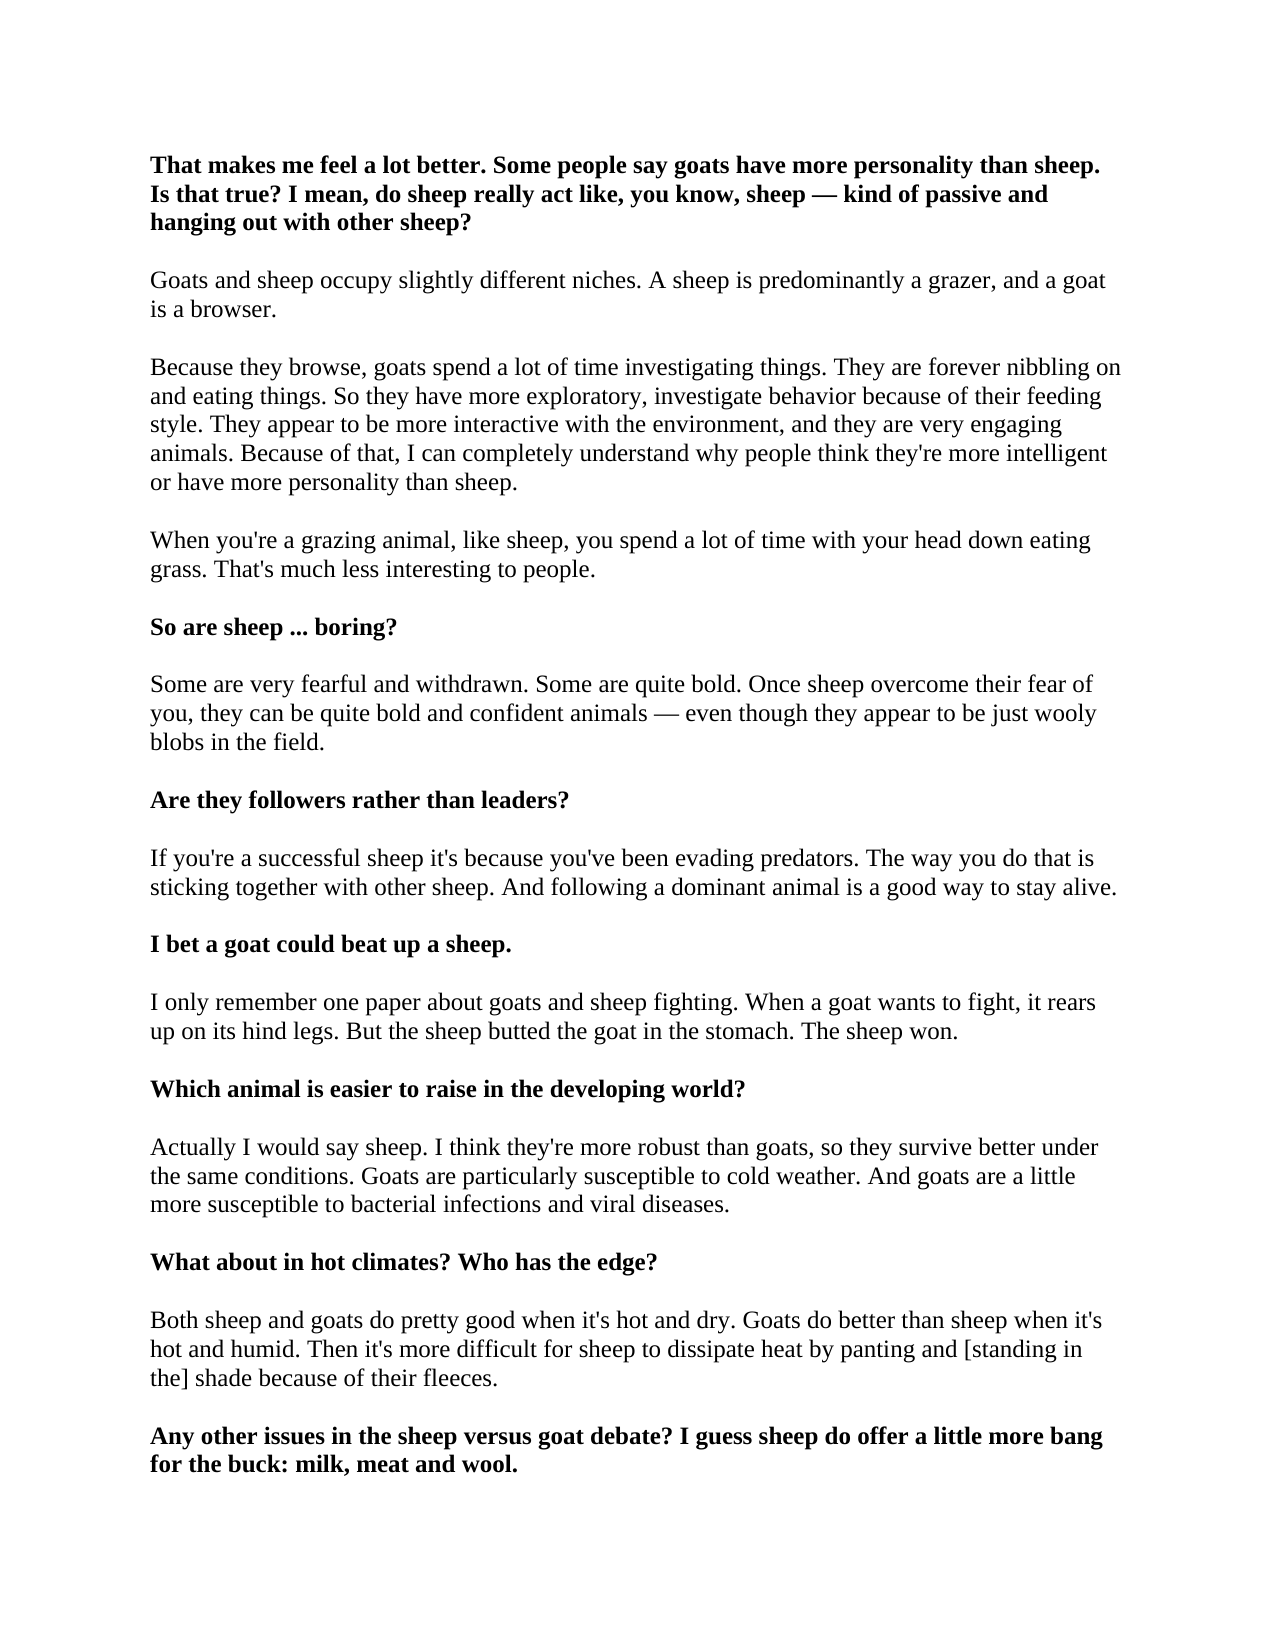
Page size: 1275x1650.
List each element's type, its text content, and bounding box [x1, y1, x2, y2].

text Actually I would say sheep. I think they're more robust than goats, so they survive better under the same conditions. Goats are particularly susceptible to cold weather. And goats are a little more susceptible to bacterial infections and viral diseases. [150, 1132, 1125, 1218]
text What about in hot climates? Who has the edge? [150, 1247, 1125, 1276]
text I only remember one paper about goats and sheep fighting. When a goat wants to fight, it rears up on its hind legs. But the sheep butted the goat in the stomach. The sheep won. [150, 987, 1125, 1045]
text I bet a goat could beat up a sheep. [150, 929, 1125, 958]
text Because they browse, goats spend a lot of time investigating things. They are forever nibbling on and eating things. So they have more exploratory, investigate behavior because of their feeding style. They appear to be more interactive with the environment, and they are very engaging animals. Because of that, I can completely understand why people think they're more intelligent or have more personality than sheep. [150, 352, 1125, 496]
text That makes me feel a lot better. Some people say goats have more personality than sheep. Is that true? I mean, do sheep really act like, you know, sheep — kind of passive and hanging out with other sheep? [150, 150, 1125, 236]
text Some are very fearful and withdrawn. Some are quite bold. Once sheep overcome their fear of you, they can be quite bold and confident animals — even though they appear to be just wooly blobs in the field. [150, 669, 1125, 756]
text Both sheep and goats do pretty good when it's hot and dry. Goats do better than sheep when it's hot and humid. Then it's more difficult for sheep to dissipate heat by panting and [standing in the] shade because of their fleeces. [150, 1305, 1125, 1392]
text When you're a grazing animal, like sheep, you spend a lot of time with your head down eating grass. That's much less interesting to people. [150, 525, 1125, 582]
text Which animal is easier to raise in the developing world? [150, 1074, 1125, 1103]
text Any other issues in the sheep versus goat debate? I guess sheep do offer a little more bang for the buck: milk, meat and wool. [150, 1421, 1125, 1478]
text If you're a successful sheep it's because you've been evading predators. The way you do that is sticking together with other sheep. And following a dominant animal is a good way to stay alive. [150, 843, 1125, 900]
text So are sheep ... boring? [150, 612, 1125, 640]
text Are they followers rather than leaders? [150, 785, 1125, 814]
text Goats and sheep occupy slightly different niches. A sheep is predominantly a grazer, and a goat is a browser. [150, 265, 1125, 323]
